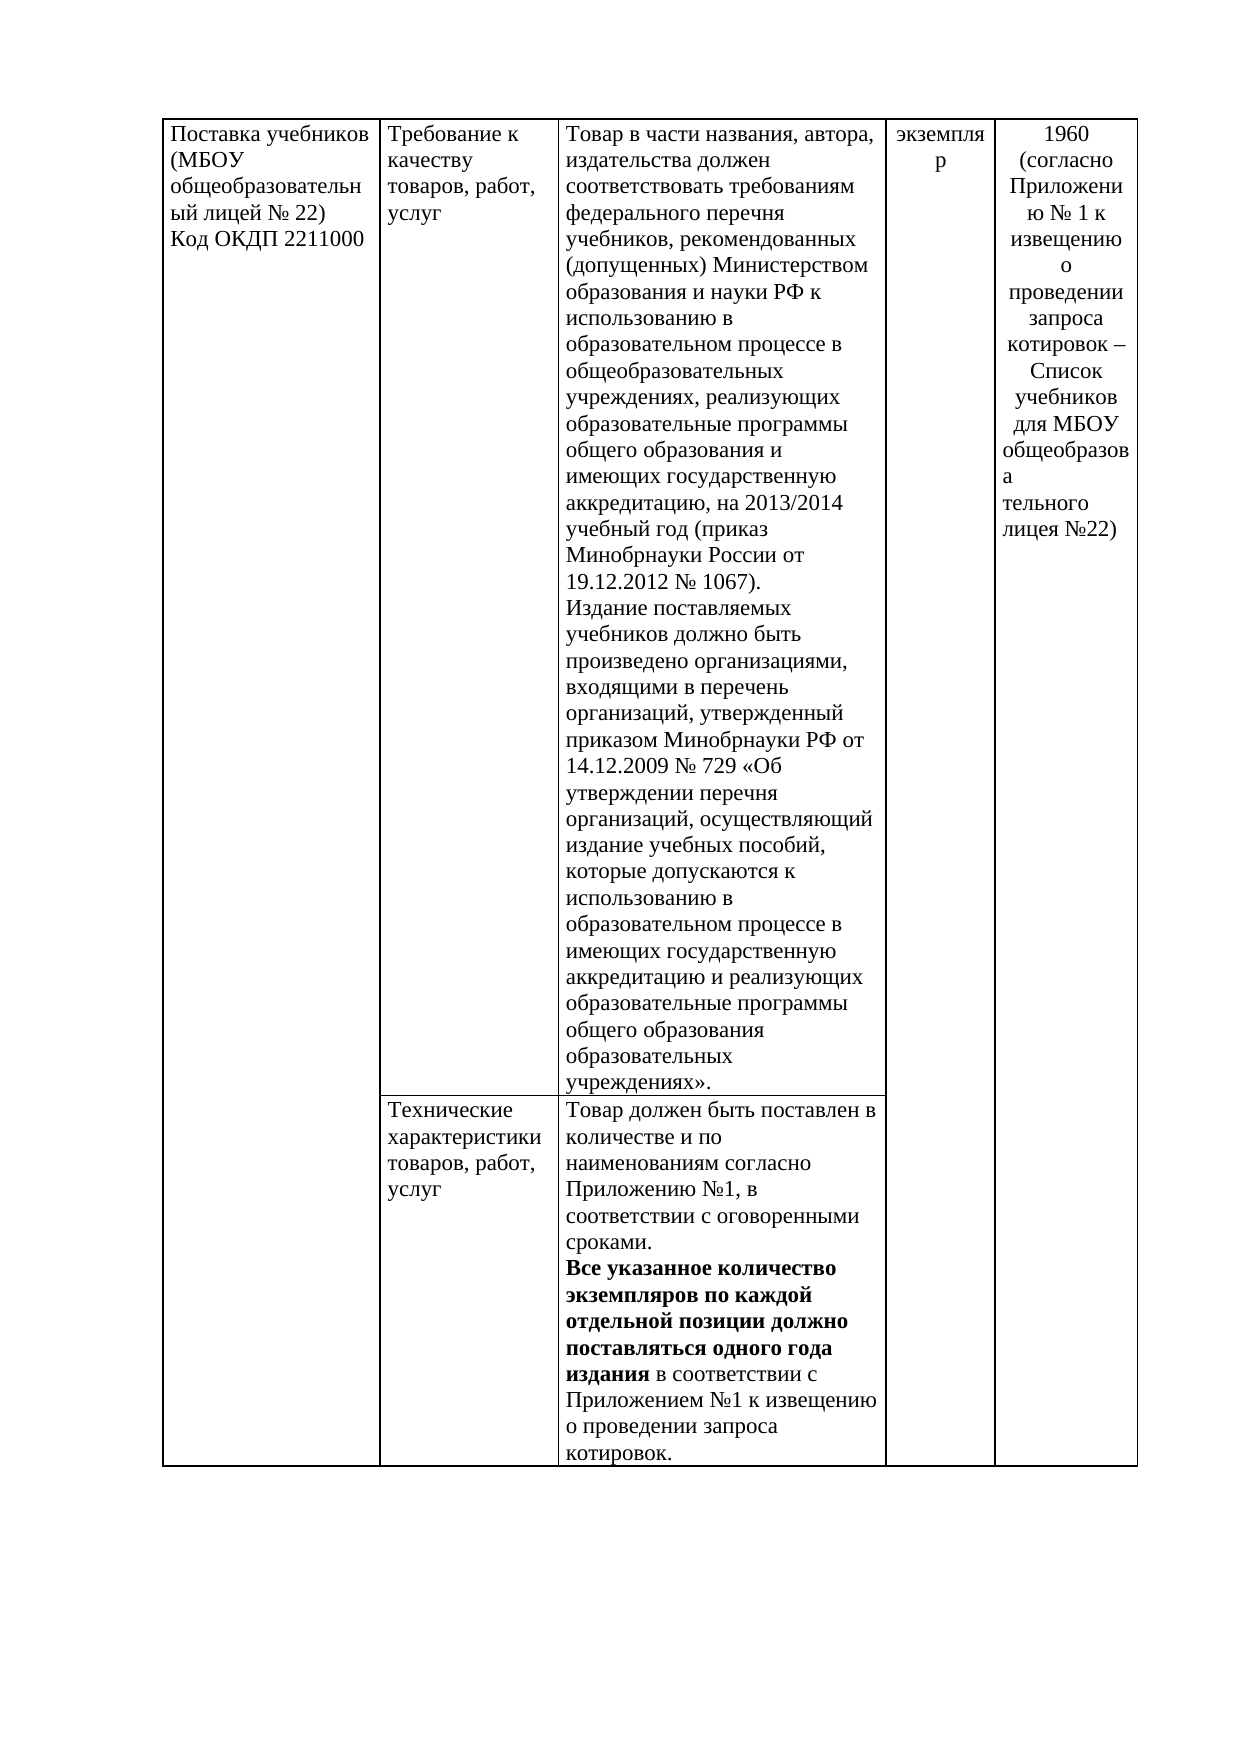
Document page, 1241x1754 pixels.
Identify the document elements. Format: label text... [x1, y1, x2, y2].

table_cell Товар должен быть поставлен в количестве и по наименованиям согласно Приложению №1, в соответствии с оговоренными сроками. Все указанное количество экземпляров по каждой отдельной позиции должно поставляться одного года издания в соответствии с Приложением №1 к извещению о проведении запроса котировок. [559, 1096, 885, 1465]
table_cell 1960 (согласно Приложению № 1 к извещению о проведении запроса котировок – Список учебников для МБОУ общеобразова тельного лицея №22) [996, 120, 1137, 1465]
table_cell экземпляр [887, 120, 994, 1465]
table_cell Поставка учебников (МБОУ общеобразовательный лицей № 22) Код ОКДП 2211000 [164, 120, 379, 1465]
table_cell Товар в части названия, автора, издательства должен соответствовать требованиям федерального перечня учебников, рекомендованных (допущенных) Министерством образования и науки РФ к использованию в образовательном процессе в общеобразовательных учреждениях, реализующих образовательные программы общего образования и имеющих государственную аккредитацию, на 2013/2014 учебный год (приказ Минобрнауки России от 19.12.2012 № 1067). Издание поставляемых учебников должно быть произведено организациями, входящими в перечень организаций, утвержденный приказом Минобрнауки РФ от 14.12.2009 № 729 «Об утверждении перечня организаций, осуществляющий издание учебных пособий, которые допускаются к использованию в образовательном процессе в имеющих государственную аккредитацию и реализующих образовательные программы общего образования образовательных учреждениях». [559, 120, 885, 1095]
table_cell Требование к качеству товаров, работ, услуг [381, 120, 558, 1095]
table_cell Технические характеристики товаров, работ, услуг [381, 1096, 558, 1465]
